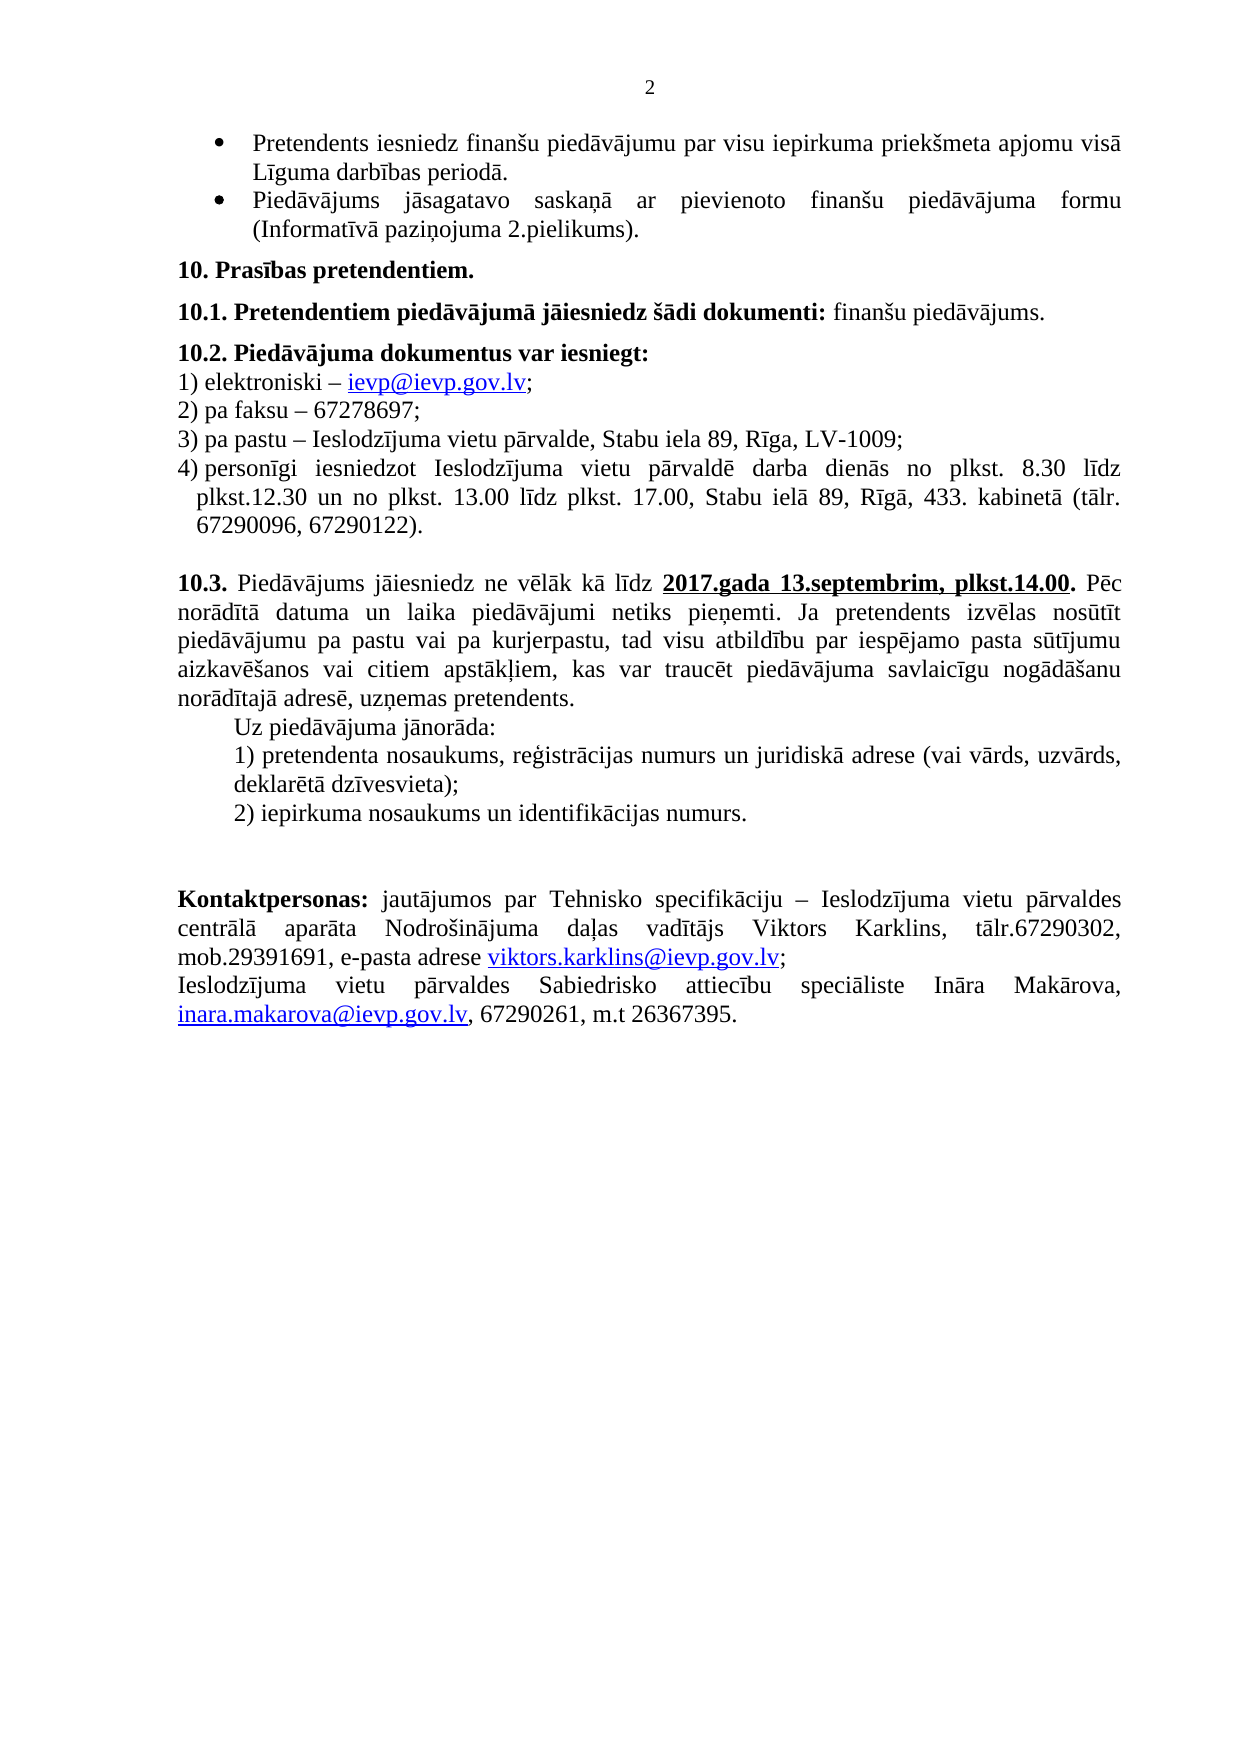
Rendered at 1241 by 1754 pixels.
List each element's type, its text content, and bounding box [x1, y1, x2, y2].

text 10.3. Piedāvājums jāiesniedz ne vēlāk kā līdz 2017.gada 13.septembrim, plkst.14.00. Pēc norādītā datuma un laika piedāvājumi netiks pieņemti. Ja pretendents izvēlas nosūtīt piedāvājumu pa pastu vai pa kurjerpastu, tad visu atbildību par iespējamo pasta sūtījumu aizkavēšanos vai citiem apstākļiem, kas var traucēt piedāvājuma savlaicīgu nogādāšanu norādītajā adresē, uzņemas pretendents. [177, 568, 1122, 712]
text 10.1. Pretendentiem piedāvājumā jāiesniedz šādi dokumenti: finanšu piedāvājums. [177, 297, 1122, 325]
text 4) personīgi iesniedzot Ieslodzījuma vietu pārvaldē darba dienās no plkst. 8.30 līdz plkst.12.30 un no plkst. 13.00 līdz plkst. 17.00, Stabu ielā 89, Rīgā, 433. kabinetā (tālr. 67290096, 67290122). [177, 453, 1122, 539]
text 2) pa faksu – 67278697; [177, 395, 1122, 424]
text 3) pa pastu – Ieslodzījuma vietu pārvalde, Stabu iela 89, Rīga, LV-1009; [177, 424, 1122, 453]
text Kontaktpersonas: jautājumos par Tehnisko specifikāciju – Ieslodzījuma vietu pārvaldes centrālā aparāta Nodrošinājuma daļas vadītājs Viktors Karklins, tālr.67290302, mob.29391691, e-pasta adrese viktors.karklins@ievp.gov.lv; [177, 884, 1122, 970]
text 1) pretendenta nosaukums, reģistrācijas numurs un juridiskā adrese (vai vārds, uzvārds, deklarētā dzīvesvieta); [233, 740, 1122, 798]
text Uz piedāvājuma jānorāda: [177, 712, 1122, 740]
text 1) elektroniski – ievp@ievp.gov.lv; [177, 367, 1122, 395]
list Pretendents iesniedz finanšu piedāvājumu par visu iepirkuma priekšmeta apjomu visā Līguma darbības periodā. [215, 128, 1122, 185]
text 10.2. Piedāvājuma dokumentus var iesniegt: [177, 338, 1122, 367]
list Piedāvājums jāsagatavo saskaņā ar pievienoto finanšu piedāvājuma formu (Informatīvā paziņojuma 2.pielikums). [215, 185, 1122, 243]
text Ieslodzījuma vietu pārvaldes Sabiedrisko attiecību speciāliste Ināra Makārova, inara.makarova@ievp.gov.lv, 67290261, m.t 26367395. [177, 970, 1122, 1028]
text 10. Prasības pretendentiem. [177, 255, 1122, 284]
text 2) iepirkuma nosaukums un identifikācijas numurs. [233, 798, 1122, 827]
